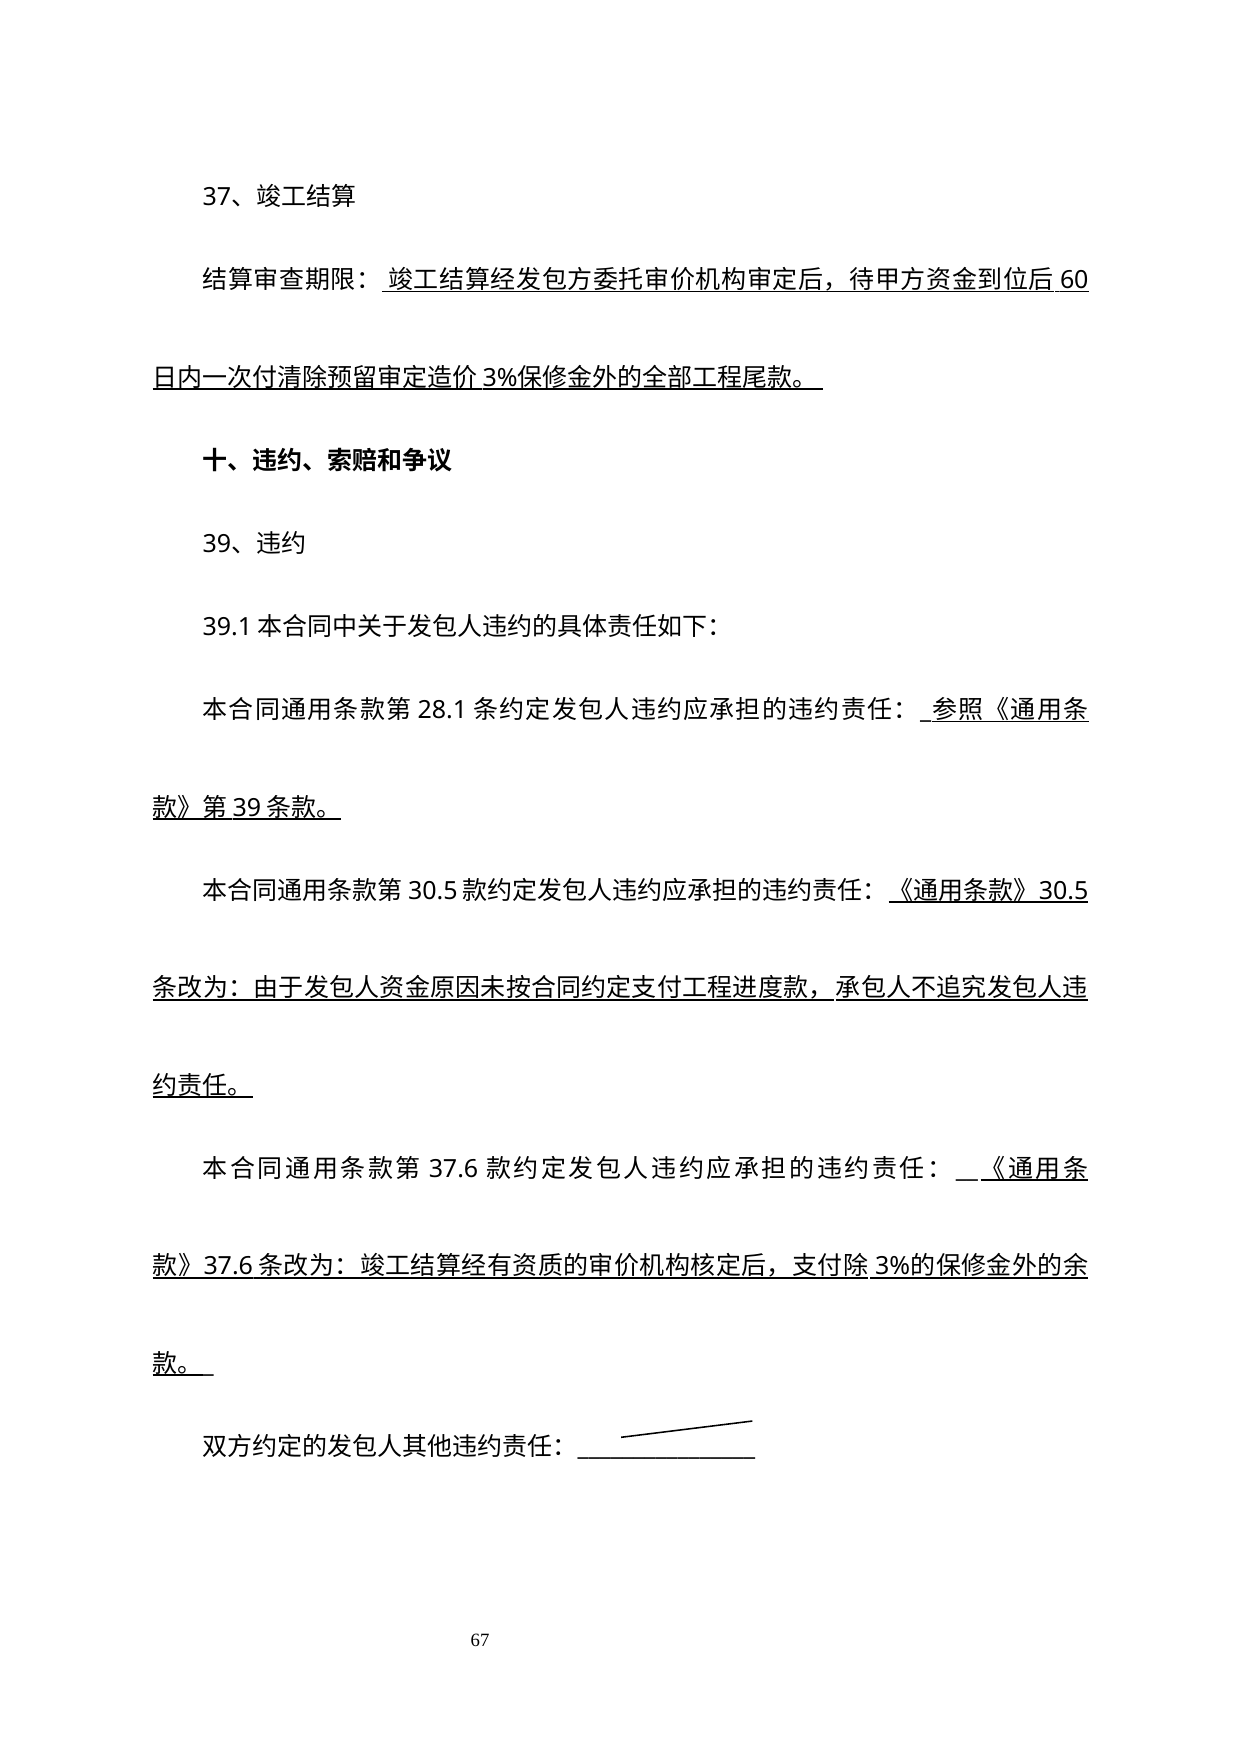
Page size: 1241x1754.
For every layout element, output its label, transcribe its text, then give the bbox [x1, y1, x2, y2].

text 37、竣工结算 [152, 162, 1088, 227]
text 本合同通用条款第37.6款约定发包人违约应承担的违约责任：__《通用条款》37.6条改为：竣工结算经有资质的审价机构核定后，支付除3%的保修金外的余款。_ [152, 1134, 1088, 1394]
text 结算审查期限： 竣工结算经发包方委托审价机构审定后，待甲方资金到位后60日内一次付清除预留审定造价3%保修金外的全部工程尾款。 [152, 245, 1088, 408]
text 十、违约、索赔和争议 [152, 426, 1088, 491]
text 本合同通用条款第28.1条约定发包人违约应承担的违约责任：_参照《通用条款》第39条款。 [152, 675, 1088, 838]
text 39、违约 [152, 509, 1088, 574]
text 39.1本合同中关于发包人违约的具体责任如下： [152, 592, 1088, 657]
text 本合同通用条款第30.5款约定发包人违约应承担的违约责任：《通用条款》30.5条改为：由于发包人资金原因未按合同约定支付工程进度款，承包人不追究发包人违约责任。 [152, 856, 1088, 1116]
text 双方约定的发包人其他违约责任：________________ [152, 1412, 1088, 1477]
